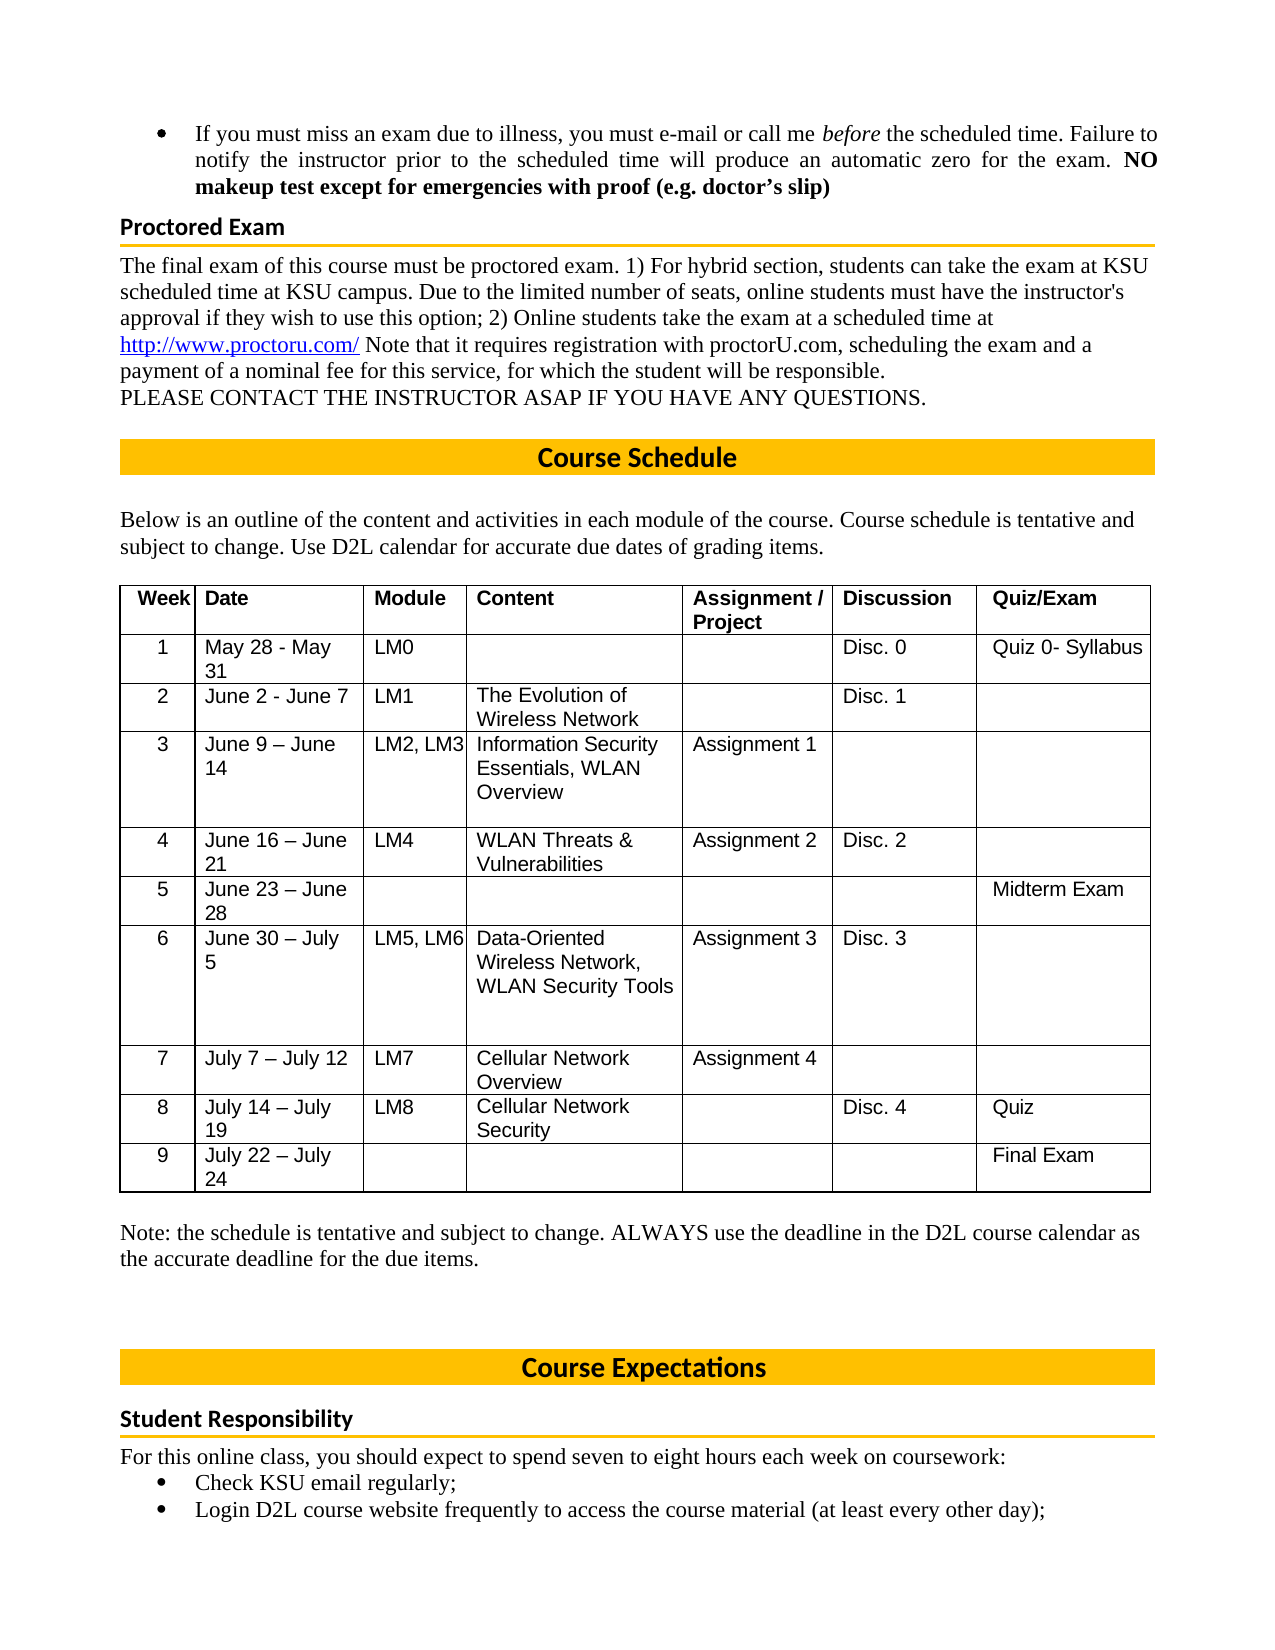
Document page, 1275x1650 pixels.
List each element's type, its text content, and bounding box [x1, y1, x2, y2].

table_cell Final Exam [977, 1144, 1150, 1191]
table_cell LM1 [364, 684, 466, 731]
table_cell Information Security Essentials, WLAN Overview [467, 732, 682, 827]
table_header Module [364, 586, 466, 634]
table_cell Quiz 0- Syllabus [977, 635, 1150, 683]
subtitle Course Expectations [120, 1349, 1155, 1385]
table_cell 7 [121, 1046, 194, 1094]
table_cell Disc. 4 [833, 1095, 976, 1143]
list Login D2L course website frequently to access the course material (at least every other day); [157, 1496, 1158, 1522]
table_header Content [467, 586, 682, 634]
table_cell June 9 – June 14 [196, 732, 363, 827]
table_header Quiz/Exam [977, 586, 1150, 634]
table_cell LM0 [364, 635, 466, 683]
table_cell 9 [121, 1144, 194, 1191]
table_cell Cellular Network Overview [467, 1046, 682, 1094]
list Check KSU email regularly; [157, 1469, 1158, 1496]
table_cell June 2 - June 7 [196, 684, 363, 731]
table_cell June 16 – June 21 [196, 828, 363, 876]
table_cell Disc. 3 [833, 926, 976, 1045]
table_cell [833, 1046, 976, 1094]
table_cell [977, 684, 1150, 731]
table_header Date [196, 586, 363, 634]
table_cell Assignment 3 [683, 926, 832, 1045]
table_cell Assignment 1 [683, 732, 832, 827]
table_cell Disc. 1 [833, 684, 976, 731]
subtitle Course Schedule [120, 439, 1155, 475]
subtitle Student Responsibility [120, 1403, 1155, 1435]
table_cell 2 [121, 684, 194, 731]
table_cell 5 [121, 877, 194, 925]
table_cell 4 [121, 828, 194, 876]
table_cell [467, 1144, 682, 1191]
table_cell May 28 - May 31 [196, 635, 363, 683]
table_cell [364, 1144, 466, 1191]
table_cell 6 [121, 926, 194, 1045]
table_cell [977, 926, 1150, 1045]
table_cell [833, 877, 976, 925]
table_cell [467, 877, 682, 925]
table_cell 8 [121, 1095, 194, 1143]
table_header Week [121, 586, 194, 634]
table_cell Assignment 4 [683, 1046, 832, 1094]
table_cell LM8 [364, 1095, 466, 1143]
table_cell LM7 [364, 1046, 466, 1094]
table_cell LM2, LM3 [364, 732, 466, 827]
subtitle Proctored Exam [120, 212, 1155, 244]
table_cell [683, 635, 832, 683]
table_cell [683, 1095, 832, 1143]
table_cell [977, 828, 1150, 876]
table_cell [977, 732, 1150, 827]
table_cell LM5, LM6 [364, 926, 466, 1045]
table_cell Disc. 2 [833, 828, 976, 876]
table_cell 1 [121, 635, 194, 683]
text Note: the schedule is tentative and subject to change. ALWAYS use the deadline in the D2L course calendar as the accurate deadline for the due items. [120, 1219, 1155, 1272]
table_header Assignment / Project [683, 586, 832, 634]
table_cell Disc. 0 [833, 635, 976, 683]
table_cell Assignment 2 [683, 828, 832, 876]
text Below is an outline of the content and activities in each module of the course. Course schedule is tentative and subject to change. Use D2L calendar for accurate due dates of grading items. [120, 506, 1155, 559]
table_cell Data-Oriented Wireless Network, WLAN Security Tools [467, 926, 682, 1045]
table_cell [683, 877, 832, 925]
table_cell [683, 684, 832, 731]
text For this online class, you should expect to spend seven to eight hours each week on coursework: [120, 1443, 1157, 1469]
table_cell The Evolution of Wireless Network [467, 684, 682, 731]
table_cell July 14 – July 19 [196, 1095, 363, 1143]
list If you must miss an exam due to illness, you must e-mail or call me before the scheduled time. Failure to notify the instructor prior to the scheduled time will produce an automatic zero for the exam. NO makeup test except for emergencies with proof (e.g. doctor’s slip) [157, 120, 1158, 199]
table_cell Cellular Network Security [467, 1095, 682, 1143]
table_cell June 30 – July 5 [196, 926, 363, 1045]
table_cell July 7 – July 12 [196, 1046, 363, 1094]
table_cell [977, 1046, 1150, 1094]
table_cell [683, 1144, 832, 1191]
table_cell Midterm Exam [977, 877, 1150, 925]
table_header Discussion [833, 586, 976, 634]
table_cell [364, 877, 466, 925]
table_cell June 23 – June 28 [196, 877, 363, 925]
table_cell [467, 635, 682, 683]
table_cell LM4 [364, 828, 466, 876]
table_cell WLAN Threats & Vulnerabilities [467, 828, 682, 876]
table_cell Quiz [977, 1095, 1150, 1143]
table_cell [833, 732, 976, 827]
table_cell 3 [121, 732, 194, 827]
table_cell [833, 1144, 976, 1191]
table_cell July 22 – July 24 [196, 1144, 363, 1191]
text The final exam of this course must be proctored exam. 1) For hybrid section, students can take the exam at KSU scheduled time at KSU campus. Due to the limited number of seats, online students must have the instructor's approval if they wish to use this option; 2) Online students take the exam at a scheduled time at http://www.proctoru.com/ Note that it requires registration with proctorU.com, scheduling the exam and a payment of a nominal fee for this service, for which the student will be responsible. PLEASE CONTACT THE INSTRUCTOR ASAP IF YOU HAVE ANY QUESTIONS. [120, 252, 1155, 410]
